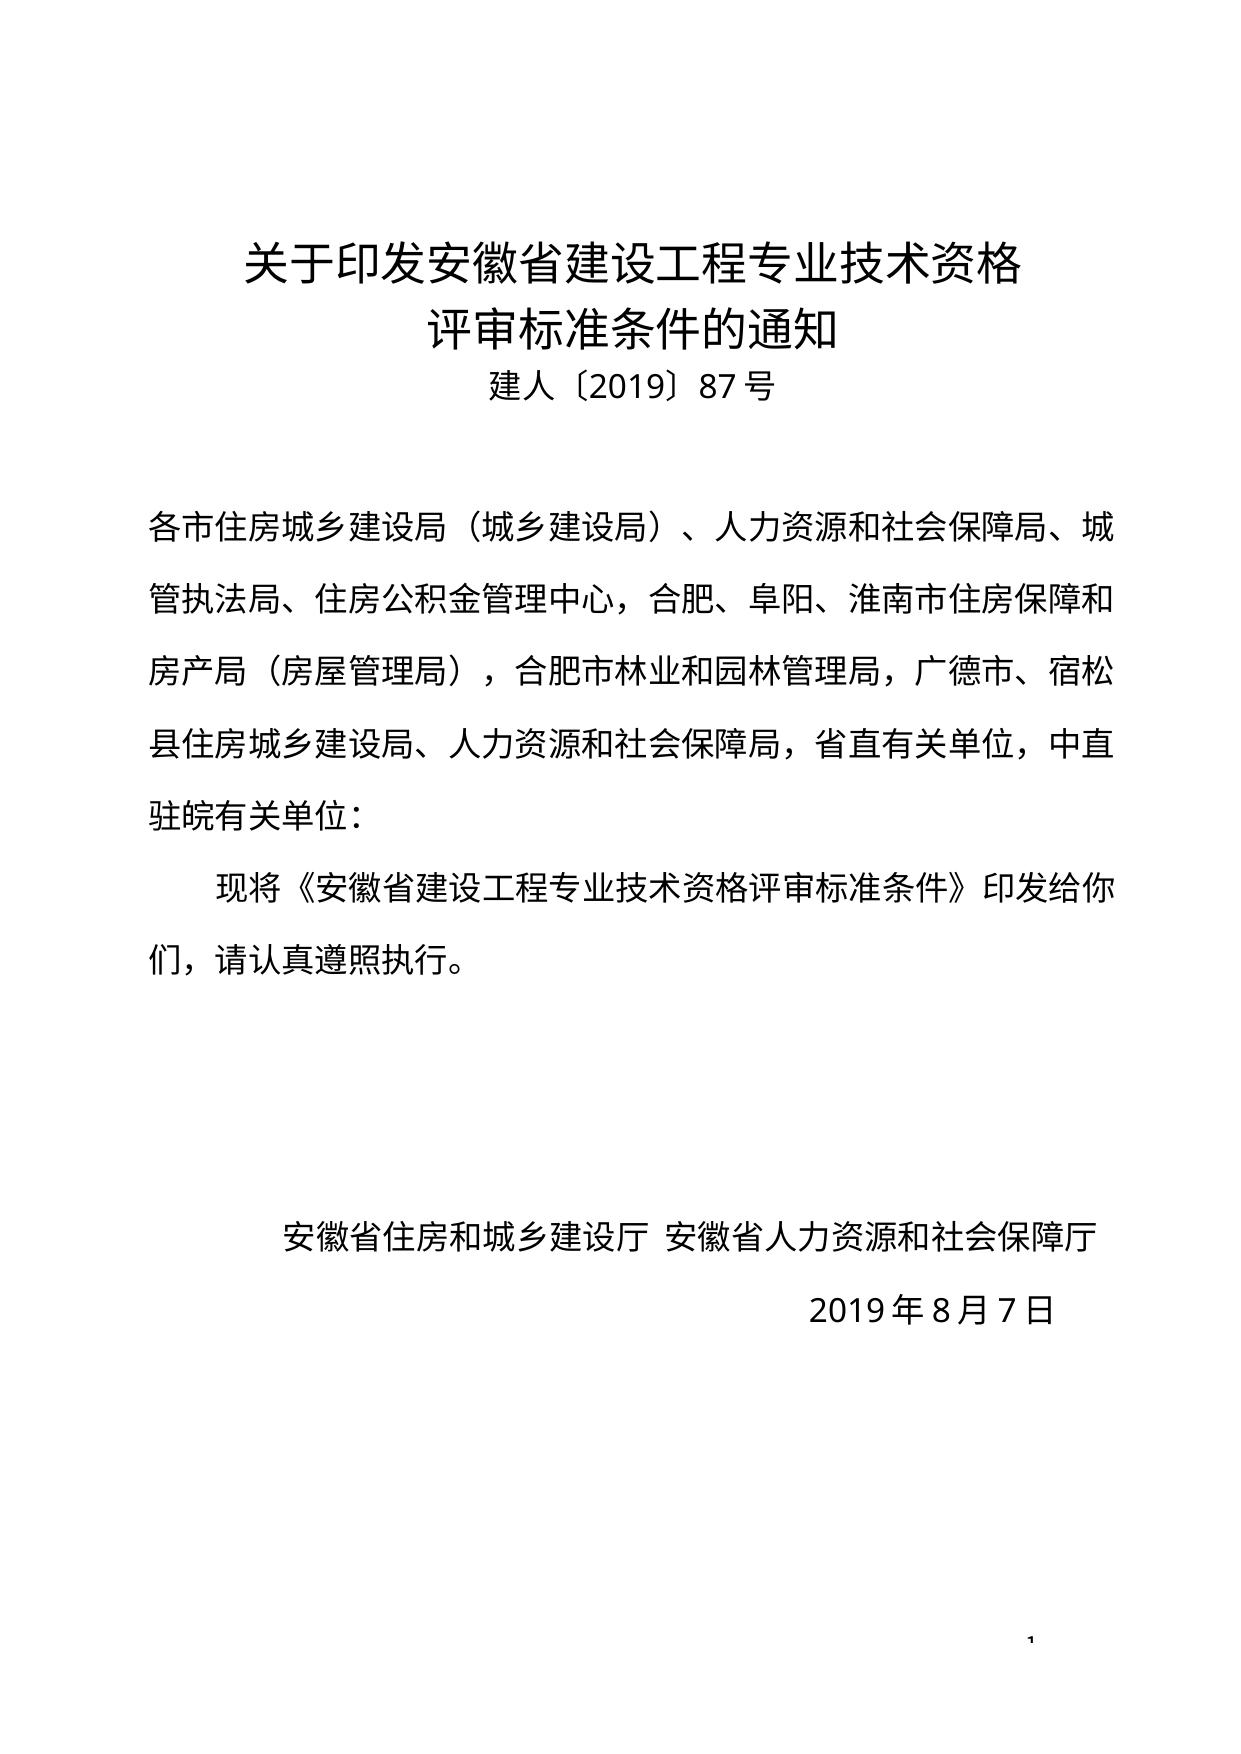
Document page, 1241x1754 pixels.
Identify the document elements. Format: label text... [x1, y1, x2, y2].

subtitle 评审标准条件的通知 [148, 293, 1117, 360]
text 各市住房城乡建设局（城乡建设局）、人力资源和社会保障局、城管执法局、住房公积金管理中心，合肥、阜阳、淮南市住房保障和房产局（房屋管理局），合肥市林业和园林管理局，广德市、宿松县住房城乡建设局、人力资源和社会保障局，省直有关单位，中直驻皖有关单位： [148, 500, 1117, 838]
text 建人〔2019〕87号 [148, 360, 1117, 408]
text 2019年8月7日 [148, 1283, 1117, 1332]
subtitle 关于印发安徽省建设工程专业技术资格 [148, 227, 1117, 293]
text 安徽省住房和城乡建设厅 安徽省人力资源和社会保障厅 [148, 1211, 1117, 1259]
text 现将《安徽省建设工程专业技术资格评审标准条件》印发给你们，请认真遵照执行。 [148, 862, 1117, 982]
